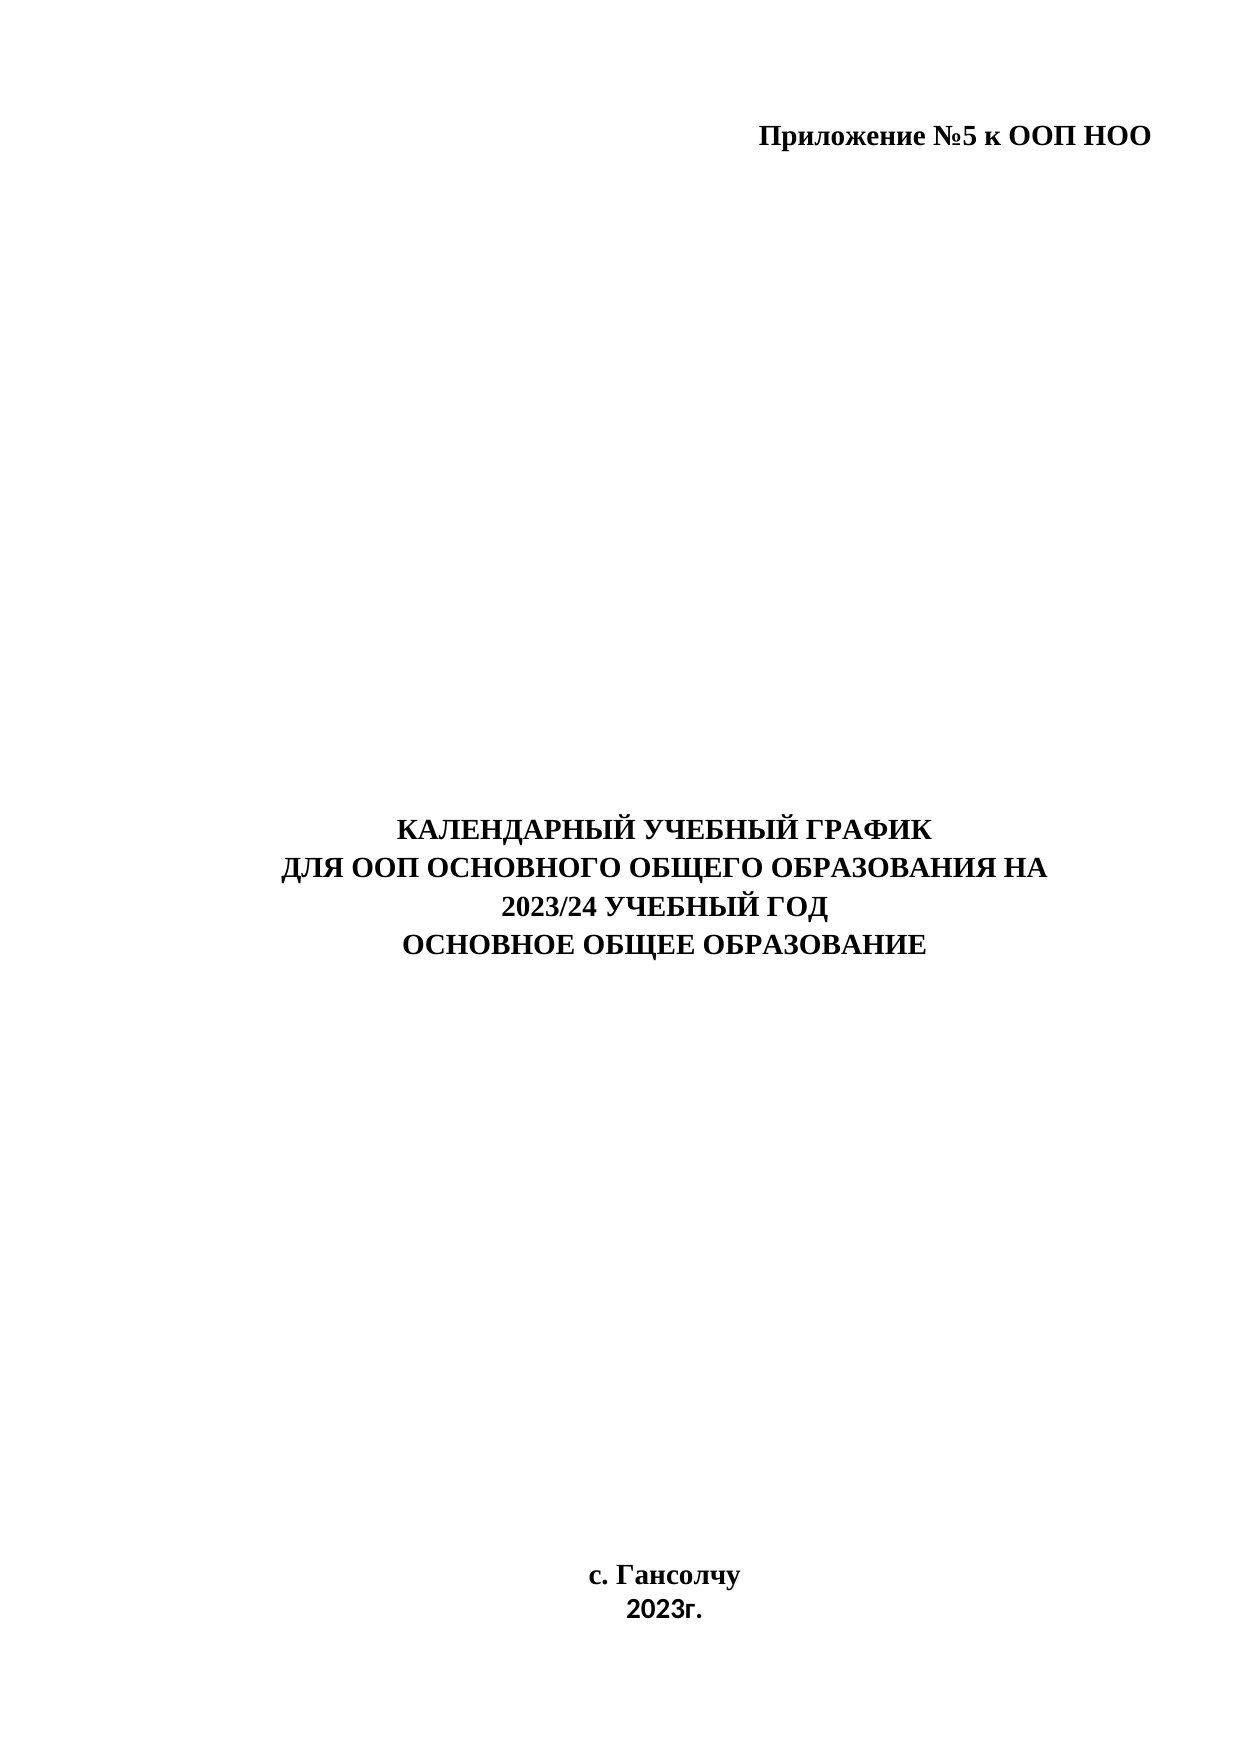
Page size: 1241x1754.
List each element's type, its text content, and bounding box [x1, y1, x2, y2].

subtitle с. Гансолчу [177, 1557, 1152, 1590]
text ОСНОВНОЕ ОБЩЕЕ ОБРАЗОВАНИЕ [177, 927, 1152, 961]
text КАЛЕНДАРНЫЙ УЧЕБНЫЙ ГРАФИК [177, 812, 1152, 845]
text ДЛЯ ООП ОСНОВНОГО ОБЩЕГО ОБРАЗОВАНИЯ НА 2023/24 УЧЕБНЫЙ ГОД [177, 850, 1152, 922]
text Приложение №5 к ООП НОО [177, 118, 1152, 152]
text 2023г. [177, 1590, 1152, 1626]
